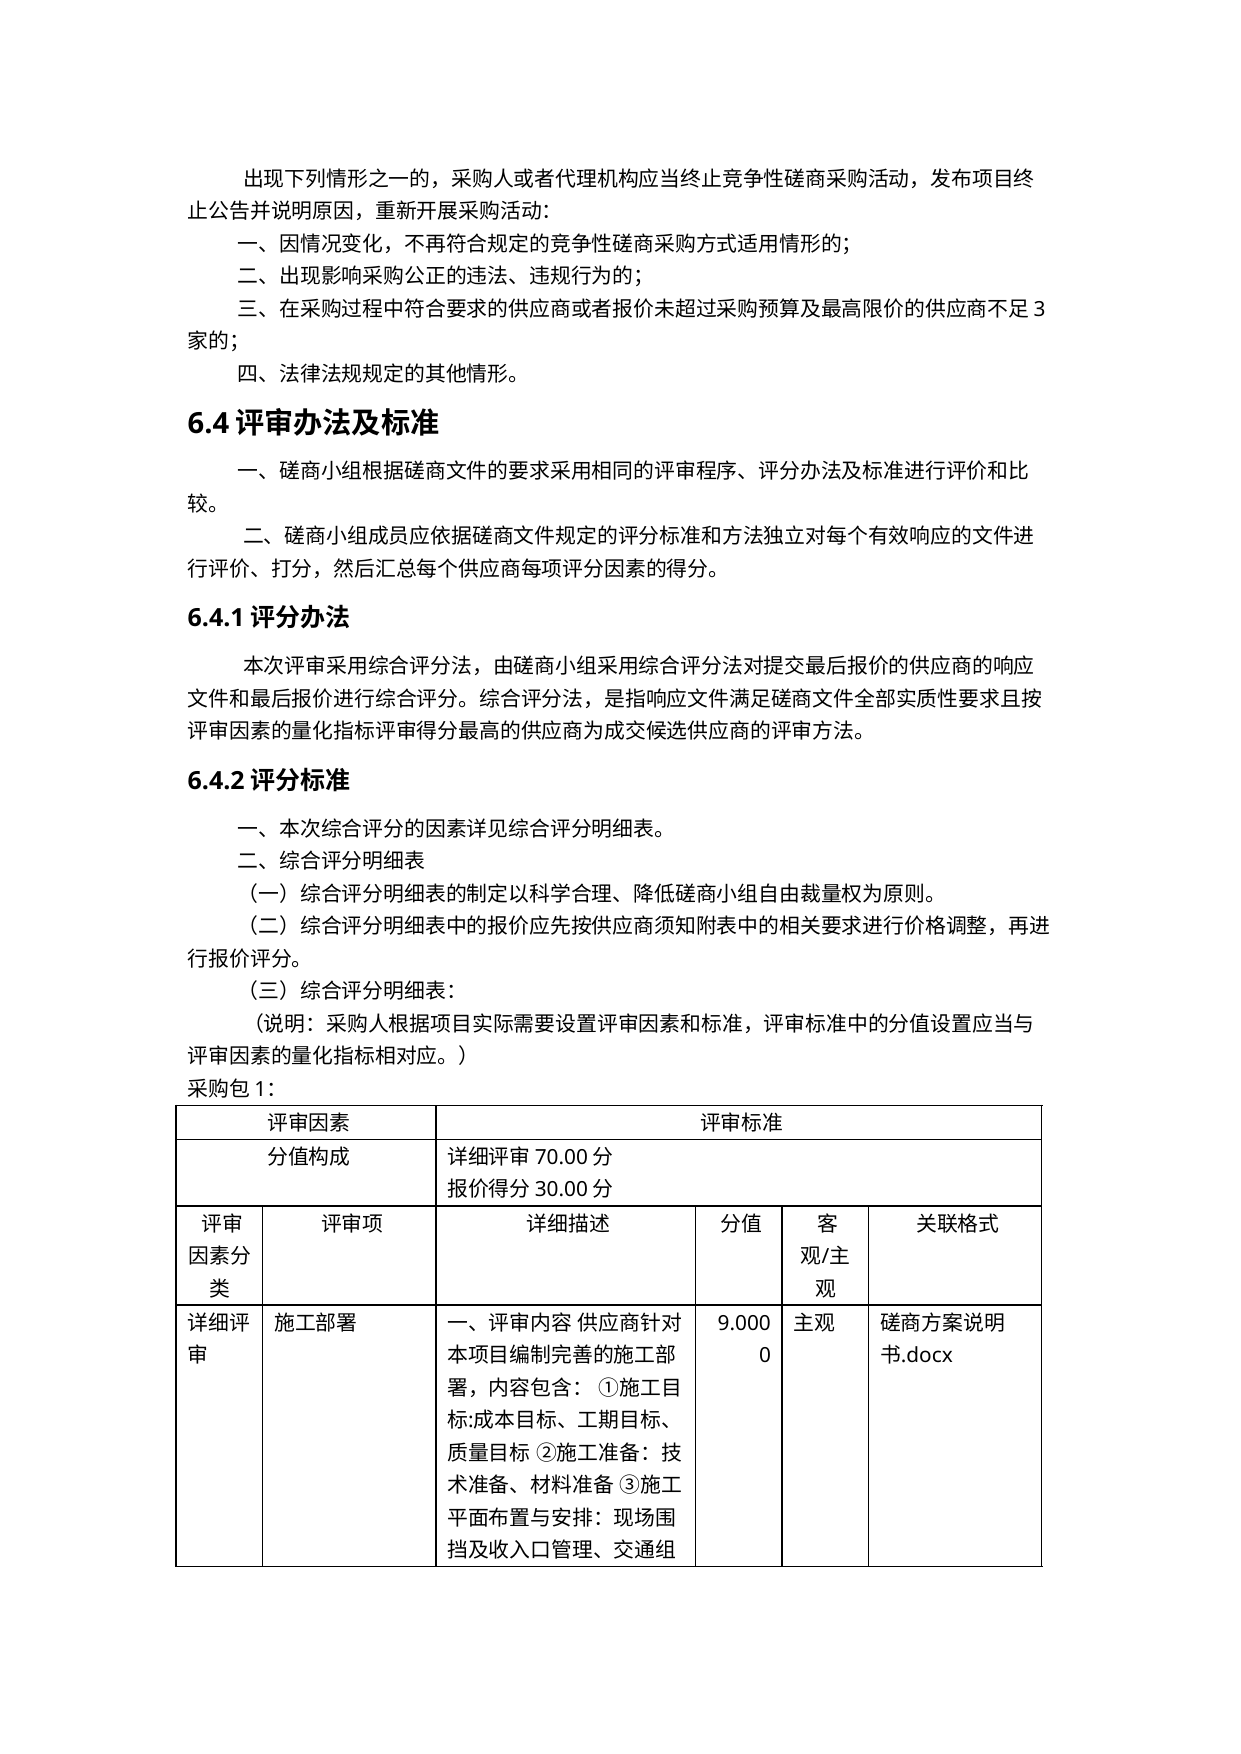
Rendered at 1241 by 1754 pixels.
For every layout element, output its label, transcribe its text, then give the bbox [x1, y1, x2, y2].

table_cell 磋商方案说明书.docx [869, 1306, 1041, 1566]
table_cell 主观 [783, 1306, 868, 1566]
table_cell 分值构成 [177, 1140, 435, 1205]
text 一、磋商小组根据磋商文件的要求采用相同的评审程序、评分办法及标准进行评价和比较。 [187, 454, 1053, 519]
text 一、本次综合评分的因素详见综合评分明细表。 [187, 812, 1053, 844]
table_cell 详细描述 [437, 1207, 695, 1304]
text （一）综合评分明细表的制定以科学合理、降低磋商小组自由裁量权为原则。 [187, 877, 1053, 909]
table_cell 施工部署 [263, 1306, 435, 1566]
text 一、因情况变化，不再符合规定的竞争性磋商采购方式适用情形的； [187, 227, 1053, 259]
text 出现下列情形之一的，采购人或者代理机构应当终止竞争性磋商采购活动，发布项目终止公告并说明原因，重新开展采购活动： [187, 162, 1053, 227]
text 6.4评审办法及标准 [187, 389, 1053, 454]
text （三）综合评分明细表： [187, 974, 1053, 1007]
text 二、出现影响采购公正的违法、违规行为的； [187, 259, 1053, 292]
table_cell 9.0000 [696, 1306, 781, 1566]
table_cell 详细评审70.00分 报价得分30.00分 [437, 1140, 1041, 1205]
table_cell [437, 1306, 695, 1566]
table_cell 详细评审 [177, 1306, 262, 1566]
text 四、法律法规规定的其他情形。 [187, 357, 1053, 389]
table_cell 评审因素分类 [177, 1207, 262, 1304]
table_header 评审标准 [437, 1106, 1041, 1138]
text 采购包1： [187, 1072, 1053, 1104]
text （二）综合评分明细表中的报价应先按供应商须知附表中的相关要求进行价格调整，再进行报价评分。 [187, 909, 1053, 974]
table_header 评审因素 [177, 1106, 435, 1138]
table_cell 关联格式 [869, 1207, 1041, 1304]
text 本次评审采用综合评分法，由磋商小组采用综合评分法对提交最后报价的供应商的响应文件和最后报价进行综合评分。综合评分法，是指响应文件满足磋商文件全部实质性要求且按评审因素的量化指标评审得分最高的供应商为成交候选供应商的评审方法。 [187, 649, 1053, 747]
table_cell 评审项 [263, 1207, 435, 1304]
table_cell 客观/主观 [783, 1207, 868, 1304]
text 6.4.1评分办法 [187, 584, 1053, 649]
table_cell 分值 [696, 1207, 781, 1304]
text 二、综合评分明细表 [187, 844, 1053, 877]
text （说明：采购人根据项目实际需要设置评审因素和标准，评审标准中的分值设置应当与评审因素的量化指标相对应。） [187, 1007, 1053, 1072]
text 二、磋商小组成员应依据磋商文件规定的评分标准和方法独立对每个有效响应的文件进行评价、打分，然后汇总每个供应商每项评分因素的得分。 [187, 519, 1053, 584]
text 三、在采购过程中符合要求的供应商或者报价未超过采购预算及最高限价的供应商不足3家的； [187, 292, 1053, 357]
text 6.4.2评分标准 [187, 747, 1053, 812]
